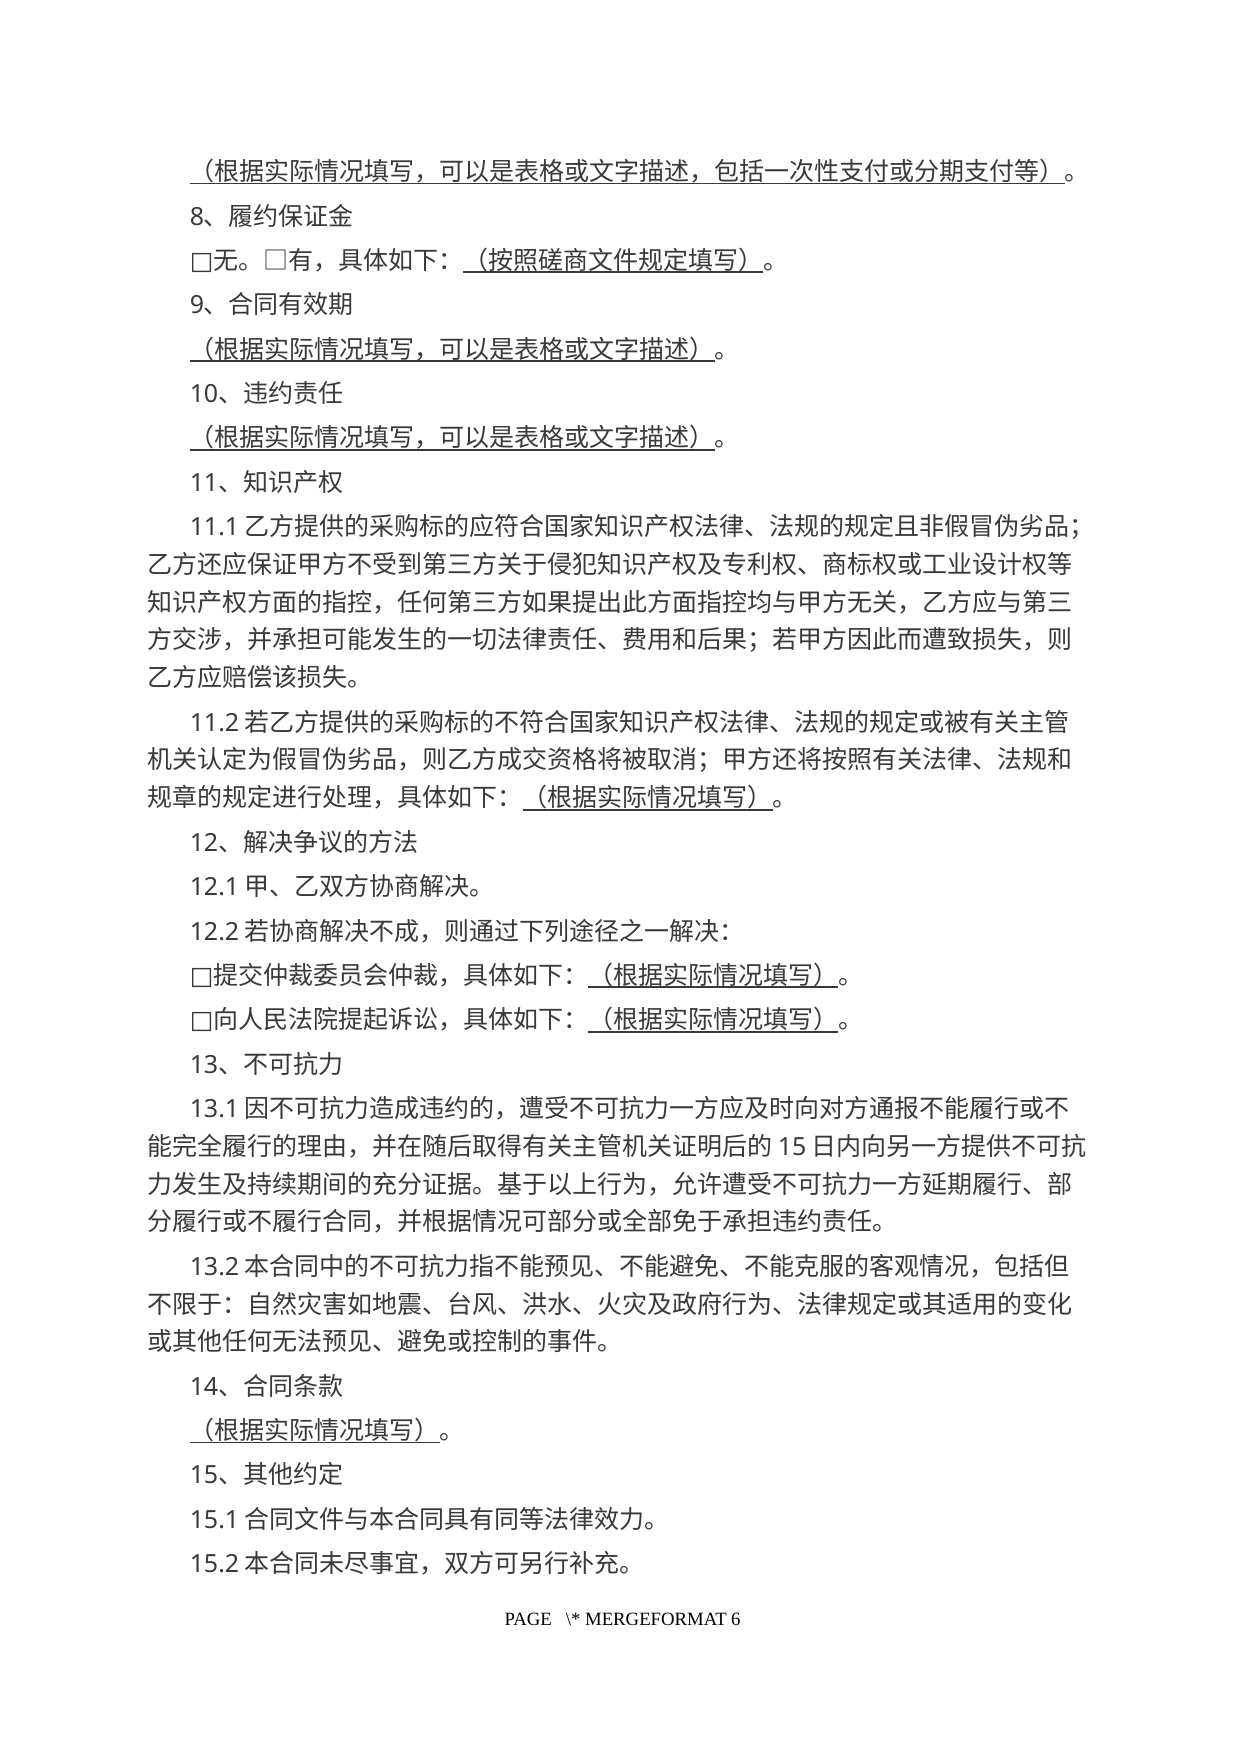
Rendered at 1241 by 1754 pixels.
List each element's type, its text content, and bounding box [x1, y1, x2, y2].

text 12、解决争议的方法 [148, 821, 1092, 858]
text □提交仲裁委员会仲裁，具体如下：（根据实际情况填写）。 [148, 954, 1092, 992]
text （根据实际情况填写，可以是表格或文字描述）。 [148, 416, 1092, 454]
text 11、知识产权 [148, 461, 1092, 498]
text 13.1因不可抗力造成违约的，遭受不可抗力一方应及时向对方通报不能履行或不能完全履行的理由，并在随后取得有关主管机关证明后的15日内向另一方提供不可抗力发生及持续期间的充分证据。基于以上行为，允许遭受不可抗力一方延期履行、部分履行或不履行合同，并根据情况可部分或全部免于承担违约责任。 [148, 1087, 1092, 1238]
text 11.1乙方提供的采购标的应符合国家知识产权法律、法规的规定且非假冒伪劣品；乙方还应保证甲方不受到第三方关于侵犯知识产权及专利权、商标权或工业设计权等知识产权方面的指控，任何第三方如果提出此方面指控均与甲方无关，乙方应与第三方交涉，并承担可能发生的一切法律责任、费用和后果；若甲方因此而遭致损失，则乙方应赔偿该损失。 [148, 505, 1092, 694]
text 15、其他约定 [148, 1453, 1092, 1491]
text 15.1合同文件与本合同具有同等法律效力。 [148, 1498, 1092, 1536]
text 12.2若协商解决不成，则通过下列途径之一解决： [148, 909, 1092, 947]
text （根据实际情况填写）。 [148, 1409, 1092, 1447]
text 9、合同有效期 [148, 283, 1092, 321]
text □无。□有，具体如下：（按照磋商文件规定填写）。 [148, 239, 1092, 277]
text 10、违约责任 [148, 372, 1092, 410]
text （根据实际情况填写，可以是表格或文字描述）。 [148, 327, 1092, 365]
text 12.1甲、乙双方协商解决。 [148, 865, 1092, 903]
text 14、合同条款 [148, 1365, 1092, 1402]
text 15.2本合同未尽事宜，双方可另行补充。 [148, 1542, 1092, 1580]
text （根据实际情况填写，可以是表格或文字描述，包括一次性支付或分期支付等）。 [148, 150, 1092, 188]
text □向人民法院提起诉讼，具体如下：（根据实际情况填写）。 [148, 998, 1092, 1036]
text 8、履约保证金 [148, 194, 1092, 232]
text 11.2若乙方提供的采购标的不符合国家知识产权法律、法规的规定或被有关主管机关认定为假冒伪劣品，则乙方成交资格将被取消；甲方还将按照有关法律、法规和规章的规定进行处理，具体如下：（根据实际情况填写）。 [148, 701, 1092, 814]
text 13.2本合同中的不可抗力指不能预见、不能避免、不能克服的客观情况，包括但不限于：自然灾害如地震、台风、洪水、火灾及政府行为、法律规定或其适用的变化或其他任何无法预见、避免或控制的事件。 [148, 1245, 1092, 1358]
text 13、不可抗力 [148, 1042, 1092, 1080]
